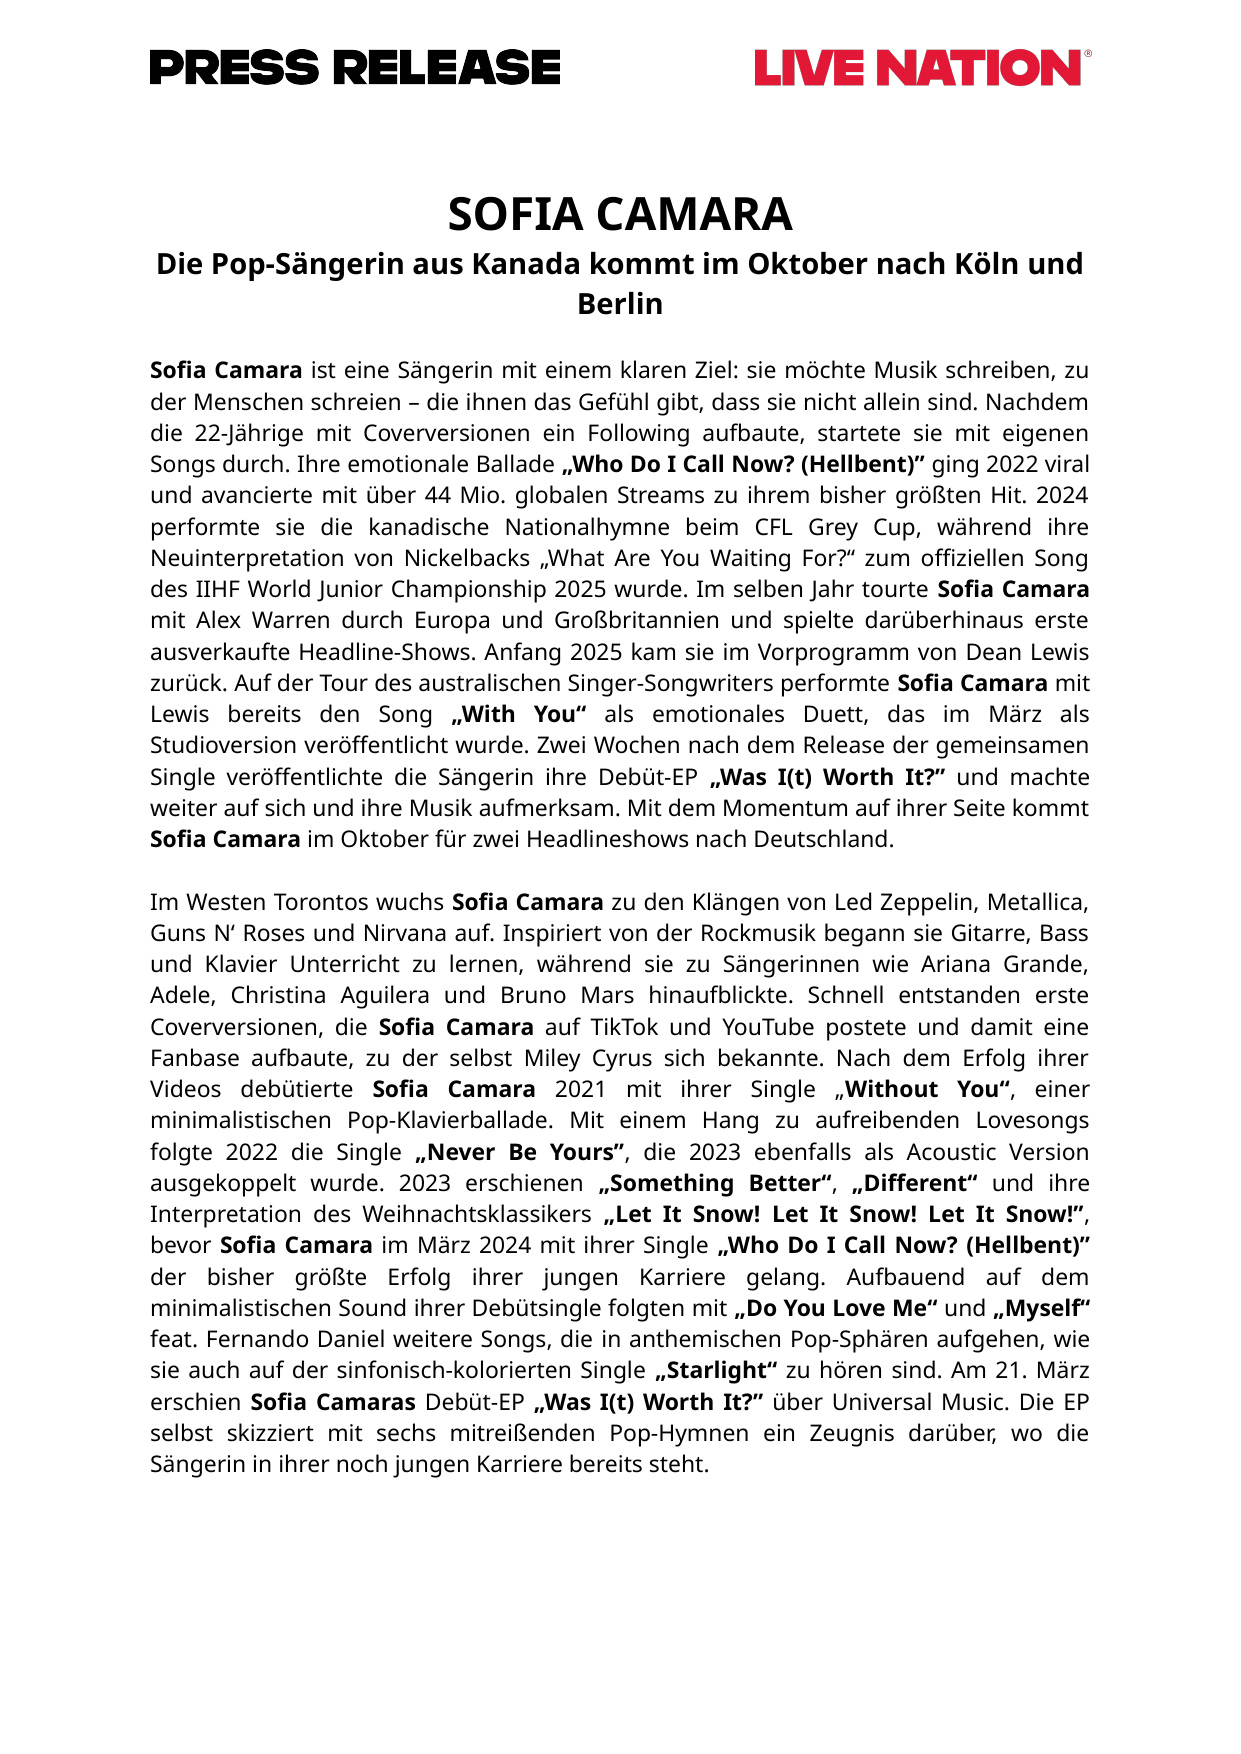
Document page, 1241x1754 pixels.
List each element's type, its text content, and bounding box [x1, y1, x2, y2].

text Im Westen Torontos wuchs Sofia Camara zu den Klängen von Led Zeppelin, Metallica, Guns N‘ Roses und Nirvana auf. Inspiriert von der Rockmusik begann sie Gitarre, Bass und Klavier Unterricht zu lernen, während sie zu Sängerinnen wie Ariana Grande, Adele, Christina Aguilera und Bruno Mars hinaufblickte. Schnell entstanden erste Coverversionen, die Sofia Camara auf TikTok und YouTube postete und damit eine Fanbase aufbaute, zu der selbst Miley Cyrus sich bekannte. Nach dem Erfolg ihrer Videos debütierte Sofia Camara 2021 mit ihrer Single „Without You“, einer minimalistischen Pop-Klavierballade. Mit einem Hang zu aufreibenden Lovesongs folgte 2022 die Single „Never Be Yours”, die 2023 ebenfalls als Acoustic Version ausgekoppelt wurde. 2023 erschienen „Something Better“, „Different“ und ihre Interpretation des Weihnachtsklassikers „Let It Snow! Let It Snow! Let It Snow!”, bevor Sofia Camara im März 2024 mit ihrer Single „Who Do I Call Now? (Hellbent)” der bisher größte Erfolg ihrer jungen Karriere gelang. Aufbauend auf dem minimalistischen Sound ihrer Debütsingle folgten mit „Do You Love Me“ und „Myself“ feat. Fernando Daniel weitere Songs, die in anthemischen Pop-Sphären aufgehen, wie sie auch auf der sinfonisch-kolorierten Single „Starlight“ zu hören sind. Am 21. März erschien Sofia Camaras Debüt-EP „Was I(t) Worth It?” über Universal Music. Die EP selbst skizziert mit sechs mitreißenden Pop-Hymnen ein Zeugnis darüber, wo die Sängerin in ihrer noch jungen Karriere bereits steht. [150, 886, 1090, 1479]
picture [755, 49, 1092, 86]
title SOFIA CAMARA [150, 181, 1090, 244]
text Sofia Camara ist eine Sängerin mit einem klaren Ziel: sie möchte Musik schreiben, zu der Menschen schreien – die ihnen das Gefühl gibt, dass sie nicht allein sind. Nachdem die 22-Jährige mit Coverversionen ein Following aufbaute, startete sie mit eigenen Songs durch. Ihre emotionale Ballade „Who Do I Call Now? (Hellbent)” ging 2022 viral und avancierte mit über 44 Mio. globalen Streams zu ihrem bisher größten Hit. 2024 performte sie die kanadische Nationalhymne beim CFL Grey Cup, während ihre Neuinterpretation von Nickelbacks „What Are You Waiting For?“ zum offiziellen Song des IIHF World Junior Championship 2025 wurde. Im selben Jahr tourte Sofia Camara mit Alex Warren durch Europa und Großbritannien und spielte darüberhinaus erste ausverkaufte Headline-Shows. Anfang 2025 kam sie im Vorprogramm von Dean Lewis zurück. Auf der Tour des australischen Singer-Songwriters performte Sofia Camara mit Lewis bereits den Song „With You“ als emotionales Duett, das im März als Studioversion veröffentlicht wurde. Zwei Wochen nach dem Release der gemeinsamen Single veröffentlichte die Sängerin ihre Debüt-EP „Was I(t) Worth It?” und machte weiter auf sich und ihre Musik aufmerksam. Mit dem Momentum auf ihrer Seite kommt Sofia Camara im Oktober für zwei Headlineshows nach Deutschland. [150, 354, 1090, 854]
text Die Pop-Sängerin aus Kanada kommt im Oktober nach Köln und Berlin [150, 244, 1090, 323]
picture [150, 49, 560, 85]
